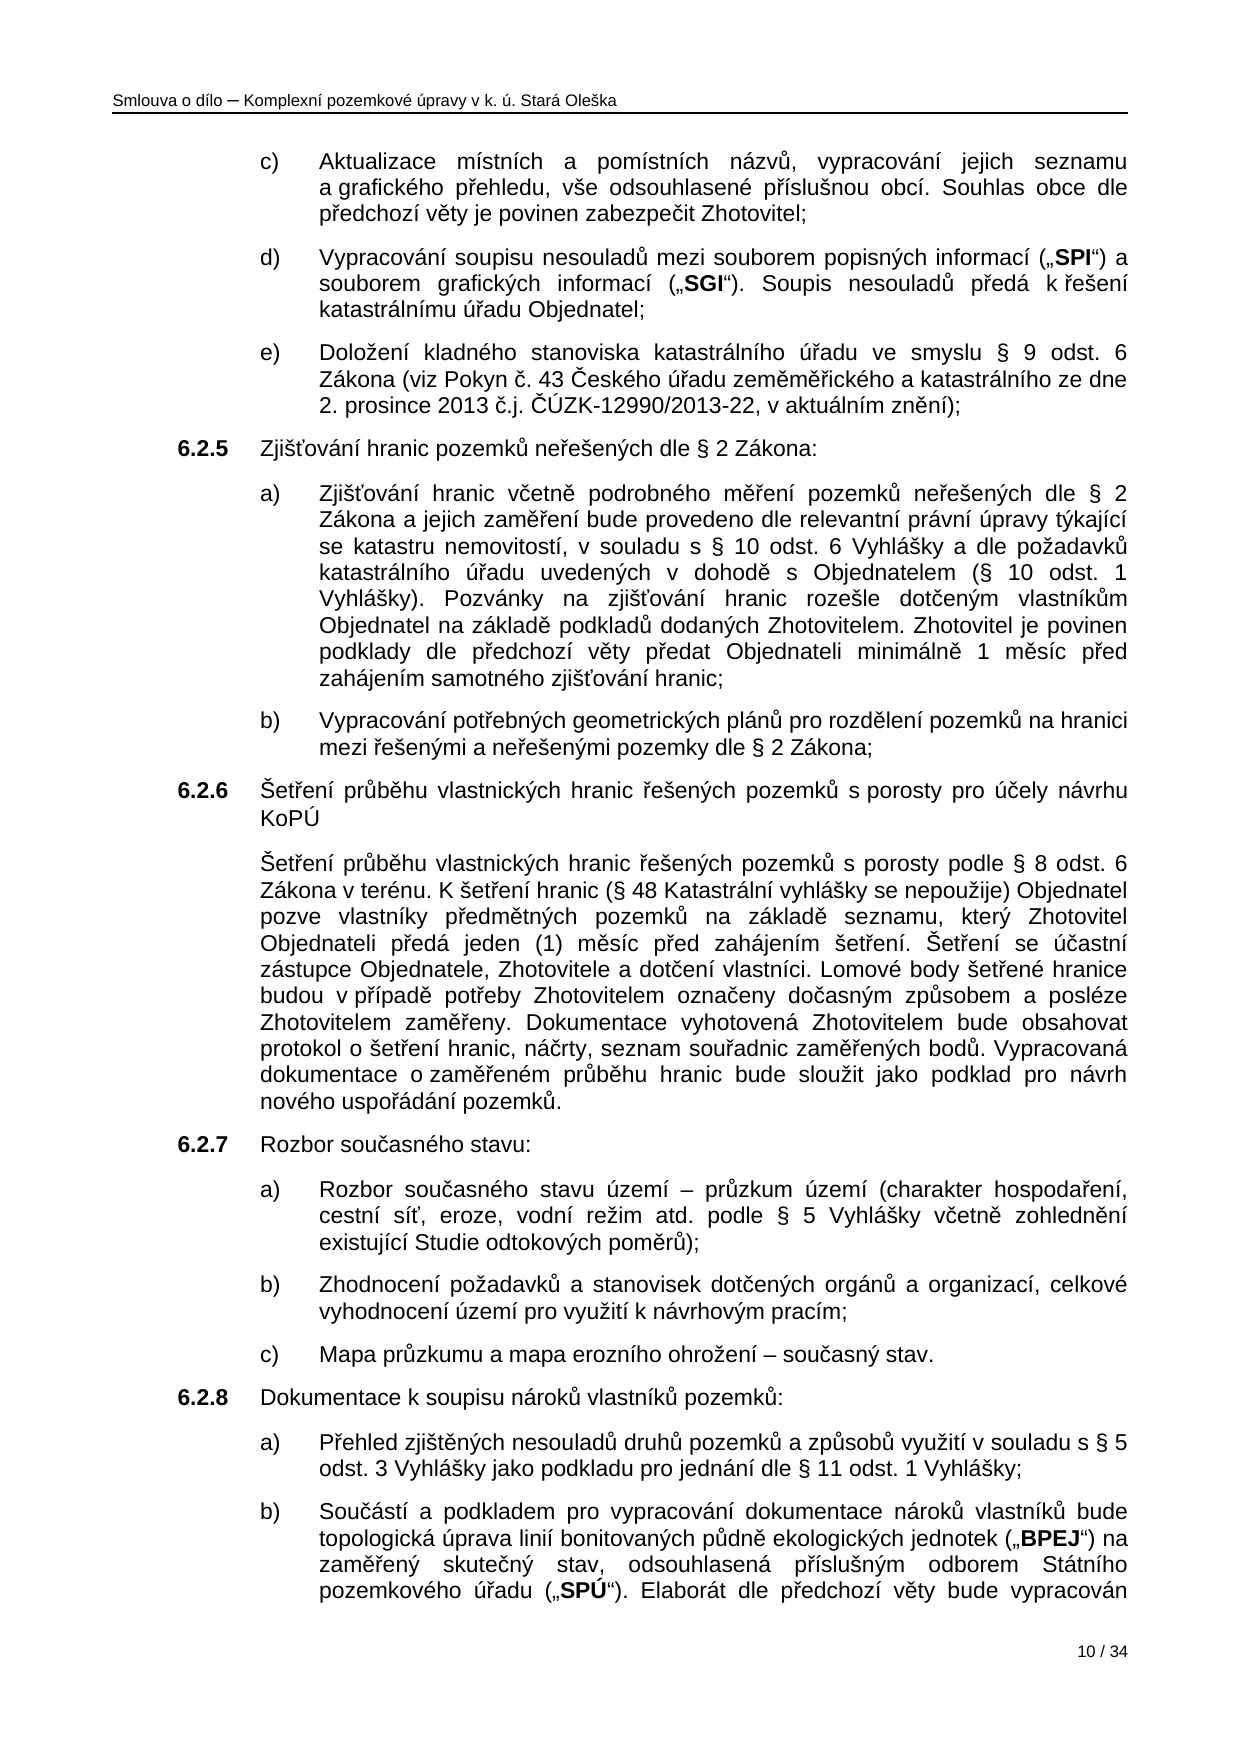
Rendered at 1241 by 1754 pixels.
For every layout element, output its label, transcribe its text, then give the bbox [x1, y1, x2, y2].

list Zjišťování hranic včetně podrobného měření pozemků neřešených dle § 2 Zákona a jejich zaměření bude provedeno dle relevantní právní úpravy týkající se katastru nemovitostí, v souladu s § 10 odst. 6 Vyhlášky a dle požadavků katastrálního úřadu uvedených v dohodě s Objednatelem (§ 10 odst. 1 Vyhlášky). Pozvánky na zjišťování hranic rozešle dotčeným vlastníkům Objednatel na základě podkladů dodaných Zhotovitelem. Zhotovitel je povinen podklady dle předchozí věty předat Objednateli minimálně 1 měsíc před zahájením samotného zjišťování hranic; [260, 480, 1128, 691]
list Přehled zjištěných nesouladů druhů pozemků a způsobů využití v souladu s § 5 odst. 3 Vyhlášky jako podkladu pro jednání dle § 11 odst. 1 Vyhlášky; [260, 1429, 1128, 1482]
list Vypracování soupisu nesouladů mezi souborem popisných informací („SPI“) a souborem grafických informací („SGI“). Soupis nesouladů předá k řešení katastrálnímu úřadu Objednatel; [260, 243, 1128, 322]
list Šetření průběhu vlastnických hranic řešených pozemků s porosty podle § 8 odst. 6 Zákona v terénu. K šetření hranic (§ 48 Katastrální vyhlášky se nepoužije) Objednatel pozve vlastníky předmětných pozemků na základě seznamu, který Zhotovitel Objednateli předá jeden (1) měsíc před zahájením šetření. Šetření se účastní zástupce Objednatele, Zhotovitele a dotčení vlastníci. Lomové body šetřené hranice budou v případě potřeby Zhotovitelem označeny dočasným způsobem a posléze Zhotovitelem zaměřeny. Dokumentace vyhotovená Zhotovitelem bude obsahovat protokol o šetření hranic, náčrty, seznam souřadnic zaměřených bodů. Vypracovaná dokumentace o zaměřeném průběhu hranic bude sloužit jako podklad pro návrh nového uspořádání pozemků. [260, 850, 1128, 1114]
list Aktualizace místních a pomístních názvů, vypracování jejich seznamu a grafického přehledu, vše odsouhlasené příslušnou obcí. Souhlas obce dle předchozí věty je povinen zabezpečit Zhotovitel; [260, 148, 1128, 227]
text Dokumentace k soupisu nároků vlastníků pozemků: [177, 1384, 1128, 1410]
text Rozbor současného stavu: [177, 1131, 1128, 1157]
list Rozbor současného stavu území – průzkum území (charakter hospodaření, cestní síť, eroze, vodní režim atd. podle § 5 Vyhlášky včetně zohlednění existující Studie odtokových poměrů); [260, 1176, 1128, 1255]
text Zjišťování hranic pozemků neřešených dle § 2 Zákona: [177, 435, 1128, 461]
list Mapa průzkumu a mapa erozního ohrožení – současný stav. [260, 1341, 1128, 1367]
list Doložení kladného stanoviska katastrálního úřadu ve smyslu § 9 odst. 6 Zákona (viz Pokyn č. 43 Českého úřadu zeměměřického a katastrálního ze dne 2. prosince 2013 č.j. ČÚZK-12990/2013-22, v aktuálním znění); [260, 339, 1128, 418]
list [260, 1498, 1128, 1604]
text Šetření průběhu vlastnických hranic řešených pozemků s porosty pro účely návrhu KoPÚ [177, 777, 1128, 832]
list Zhodnocení požadavků a stanovisek dotčených orgánů a organizací, celkové vyhodnocení území pro využití k návrhovým pracím; [260, 1271, 1128, 1324]
list Vypracování potřebných geometrických plánů pro rozdělení pozemků na hranici mezi řešenými a neřešenými pozemky dle § 2 Zákona; [260, 707, 1128, 760]
